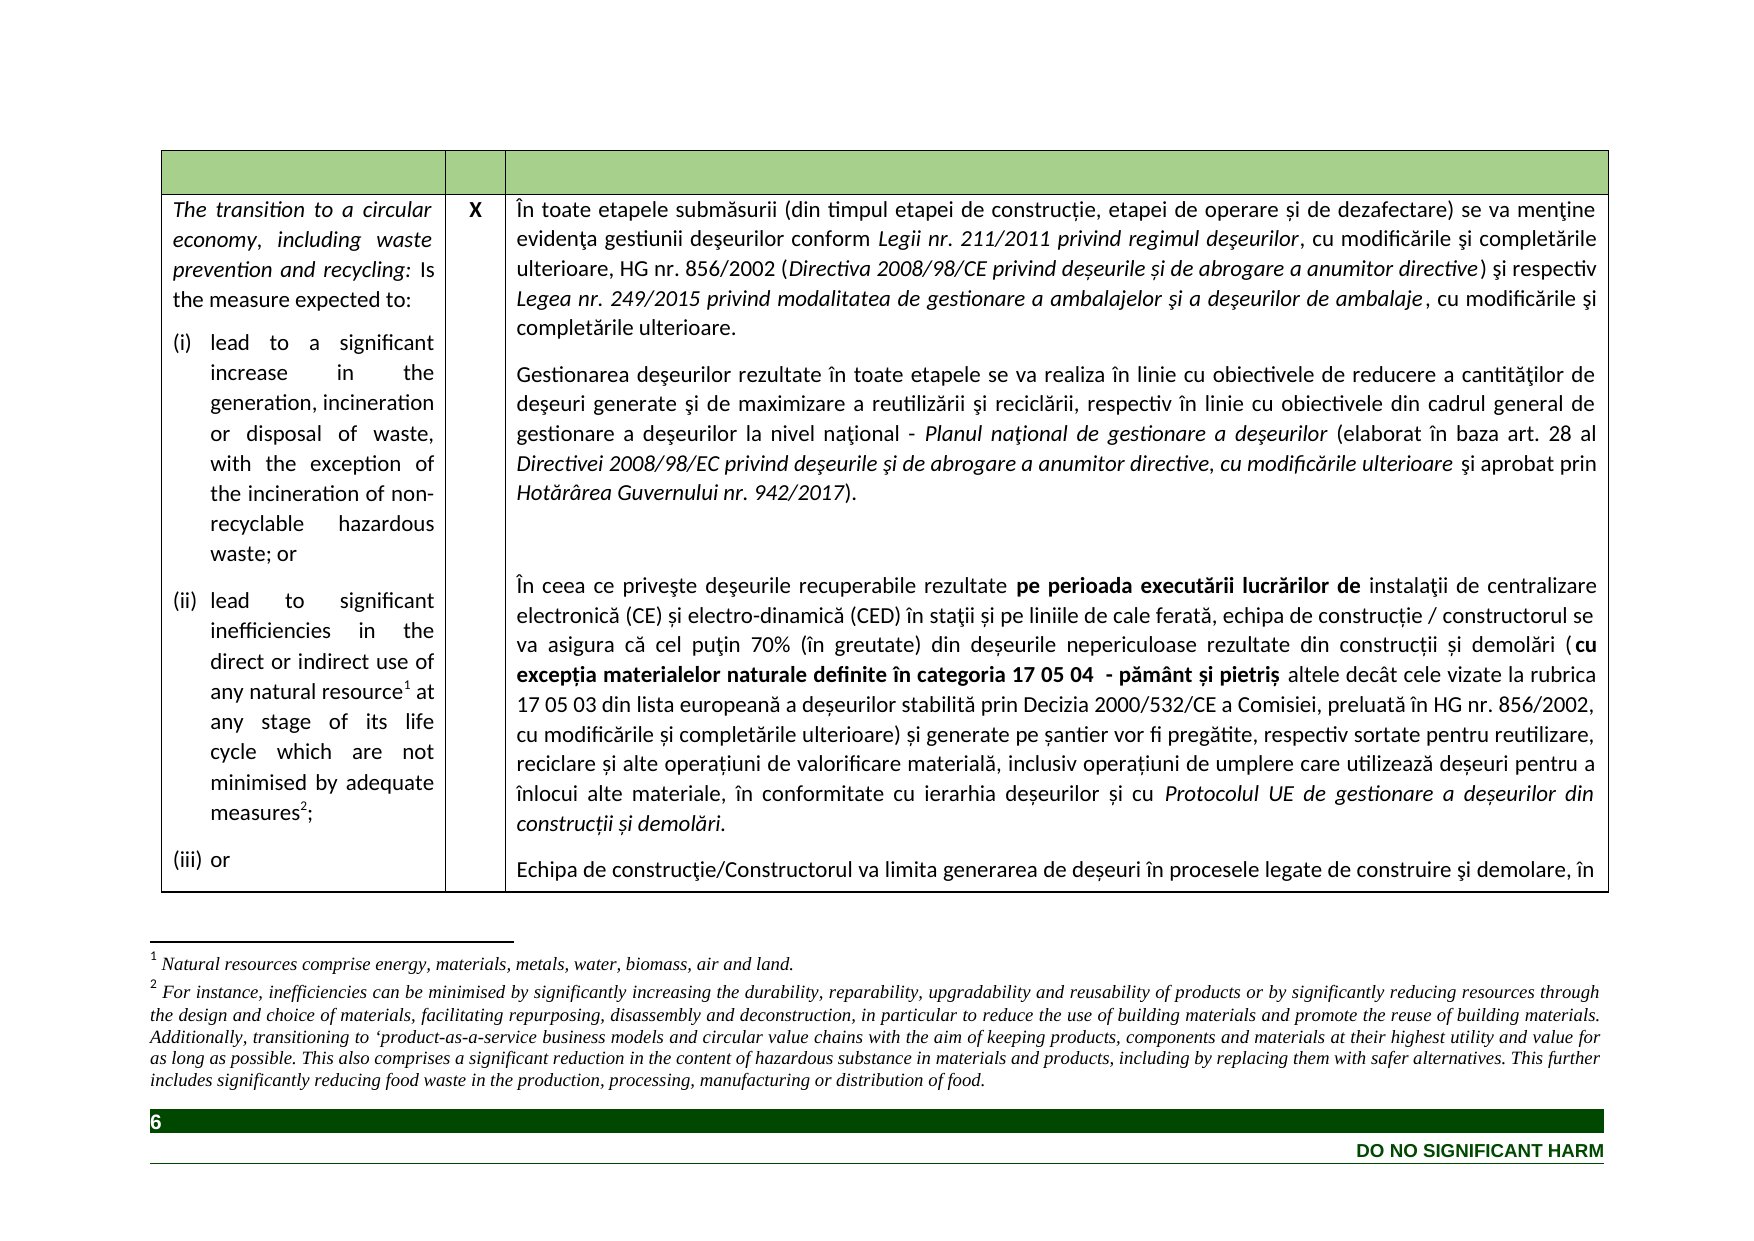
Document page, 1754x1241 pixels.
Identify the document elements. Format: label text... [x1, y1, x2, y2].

table_header Questions [162, 151, 445, 194]
table_cell X [446, 195, 505, 891]
table_header No [446, 151, 505, 194]
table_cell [162, 195, 445, 891]
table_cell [506, 195, 1608, 891]
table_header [506, 151, 1608, 194]
